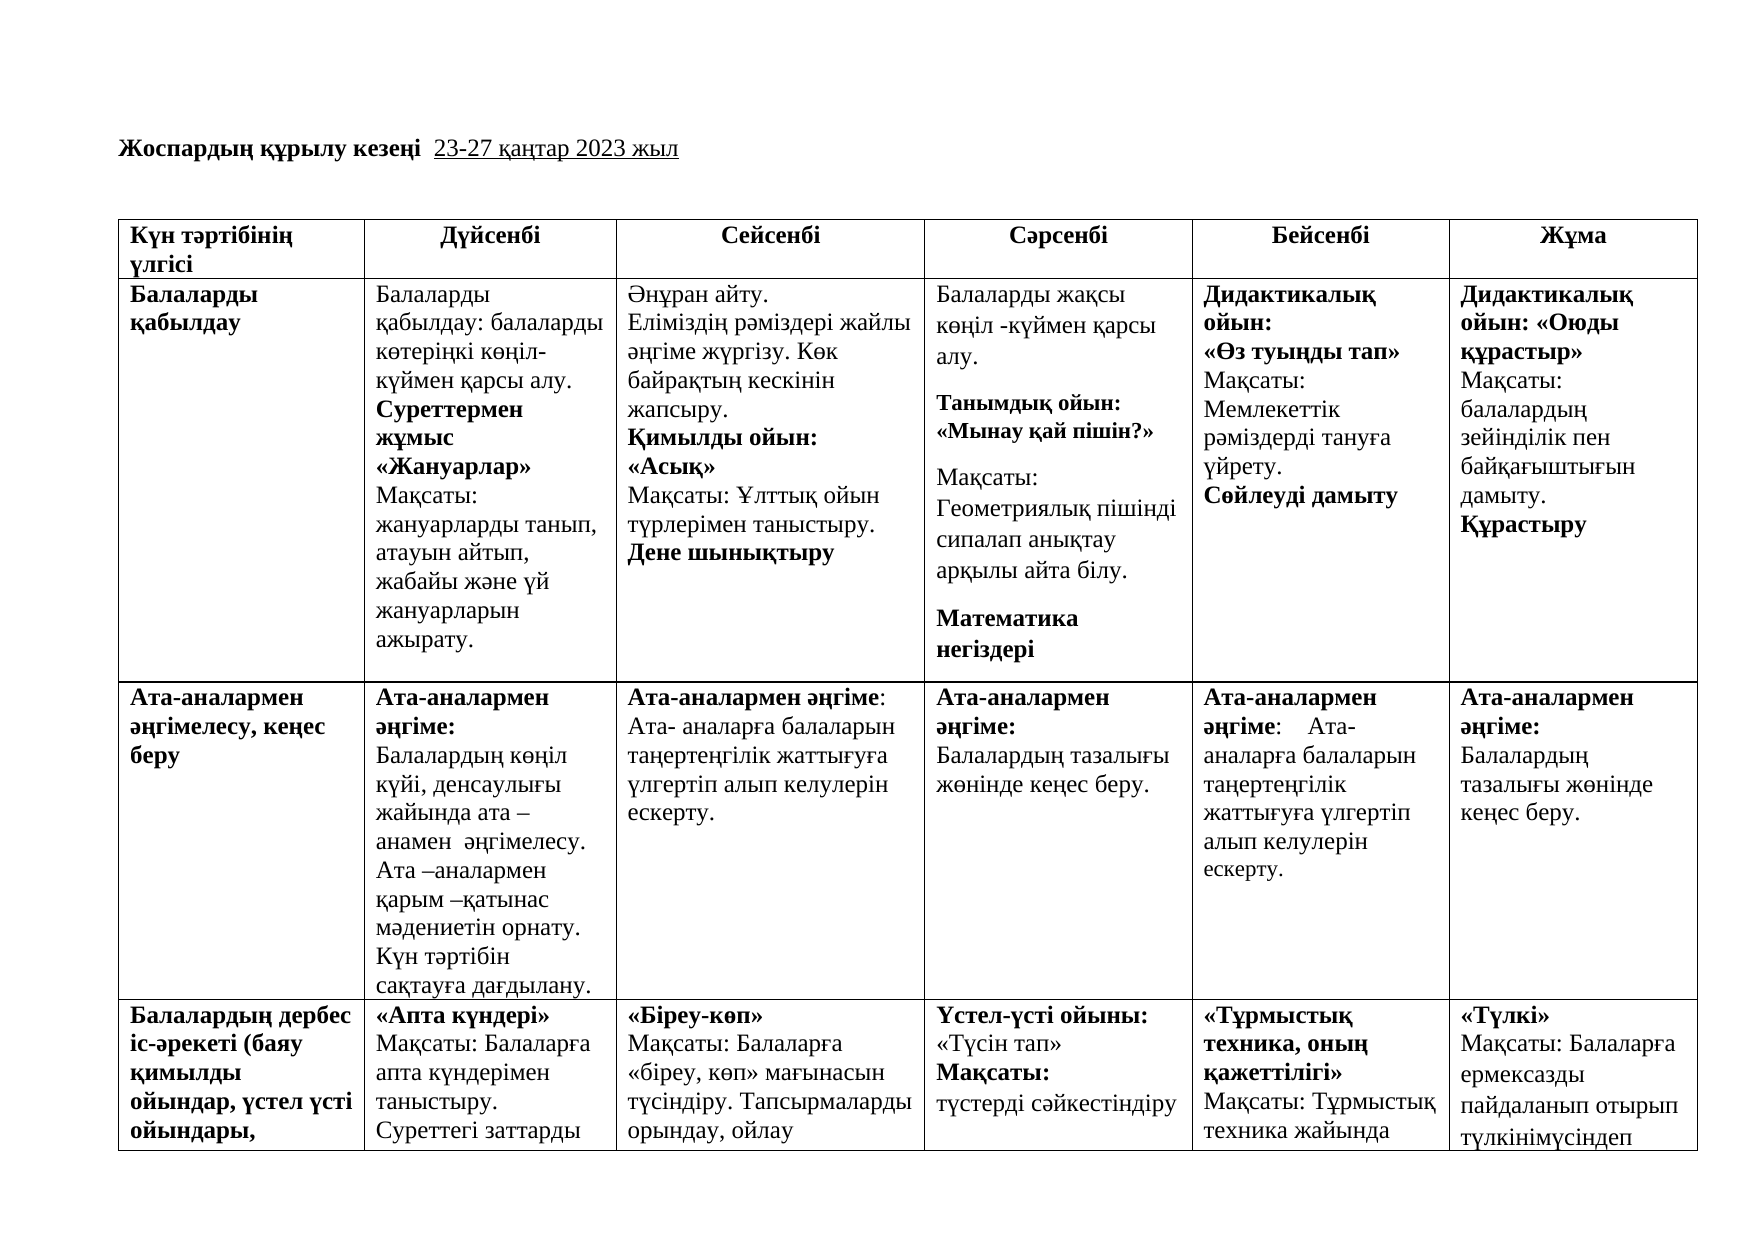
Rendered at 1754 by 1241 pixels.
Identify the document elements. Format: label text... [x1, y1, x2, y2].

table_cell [617, 1000, 924, 1150]
text Жоспардың құрылу кезеңі 23-27 қаңтар 2023 жыл [118, 133, 1636, 162]
table_header Жұма [1450, 220, 1697, 278]
table_cell Әнұран айту. Еліміздің рәміздері жайлы әңгіме жүргізу. Көк байрақтың кескінін жапсыру. Қимылды ойын: «Асық» Мақсаты: Ұлттық ойын түрлерімен таныстыру. Дене шынықтыру [617, 279, 924, 681]
table_cell Балаларды қабылдау [119, 279, 364, 681]
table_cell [1193, 1000, 1449, 1150]
table_cell Балаларды қабылдау: балаларды көтеріңкі көңіл-күймен қарсы алу. Суреттермен жұмыс «Жануарлар» Мақсаты: жануарларды танып, атауын айтып, жабайы және үй жануарларын ажырату. [365, 279, 616, 681]
table_header Күн тәртібінің үлгісі [119, 220, 364, 278]
table_cell Дидактикалық ойын: «Өз туыңды тап» Мақсаты: Мемлекеттік рәміздерді тануға үйрету. Сөйлеуді дамыту [1193, 279, 1449, 681]
table_header Бейсенбі [1193, 220, 1449, 278]
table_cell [365, 1000, 616, 1150]
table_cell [925, 1000, 1192, 1150]
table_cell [119, 1000, 364, 1150]
table_cell Ата-аналармен әңгіме: Балалардың көңіл күйі, денсаулығы жайында ата –анамен әңгімелесу. Ата –аналармен қарым –қатынас мәдениетін орнату. Күн тәртібін сақтауға дағдылану. [365, 683, 616, 999]
table_cell Ата-аналармен әңгіме: Ата- аналарға балаларын таңертеңгілік жаттығуға үлгертіп алып келулерін ескерту. [1193, 683, 1449, 999]
table_cell Ата-аналармен әңгімелесу, кеңес беру [119, 683, 364, 999]
table_header Сәрсенбі [925, 220, 1192, 278]
table_cell Балаларды жақсы көңіл -күймен қарсы алу. Танымдық ойын: «Мынау қай пішін?» Мақсаты: Геометриялық пішінді сипалап анықтау арқылы айта білу. Математика негіздері [925, 279, 1192, 681]
table_cell Дидактикалық ойын: «Оюды құрастыр» Мақсаты: балалардың зейінділік пен байқағыштығын дамыту. Құрастыру [1450, 279, 1697, 681]
table_cell Ата-аналармен әңгіме: Балалардың тазалығы жөнінде кеңес беру. [1450, 683, 1697, 999]
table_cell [1450, 1000, 1697, 1150]
table_cell Ата-аналармен әңгіме: Балалардың тазалығы жөнінде кеңес беру. [925, 683, 1192, 999]
table_header Дүйсенбі [365, 220, 616, 278]
table_header Сейсенбі [617, 220, 924, 278]
table_cell Ата-аналармен әңгіме: Ата- аналарға балаларын таңертеңгілік жаттығуға үлгертіп алып келулерін ескерту. [617, 683, 924, 999]
